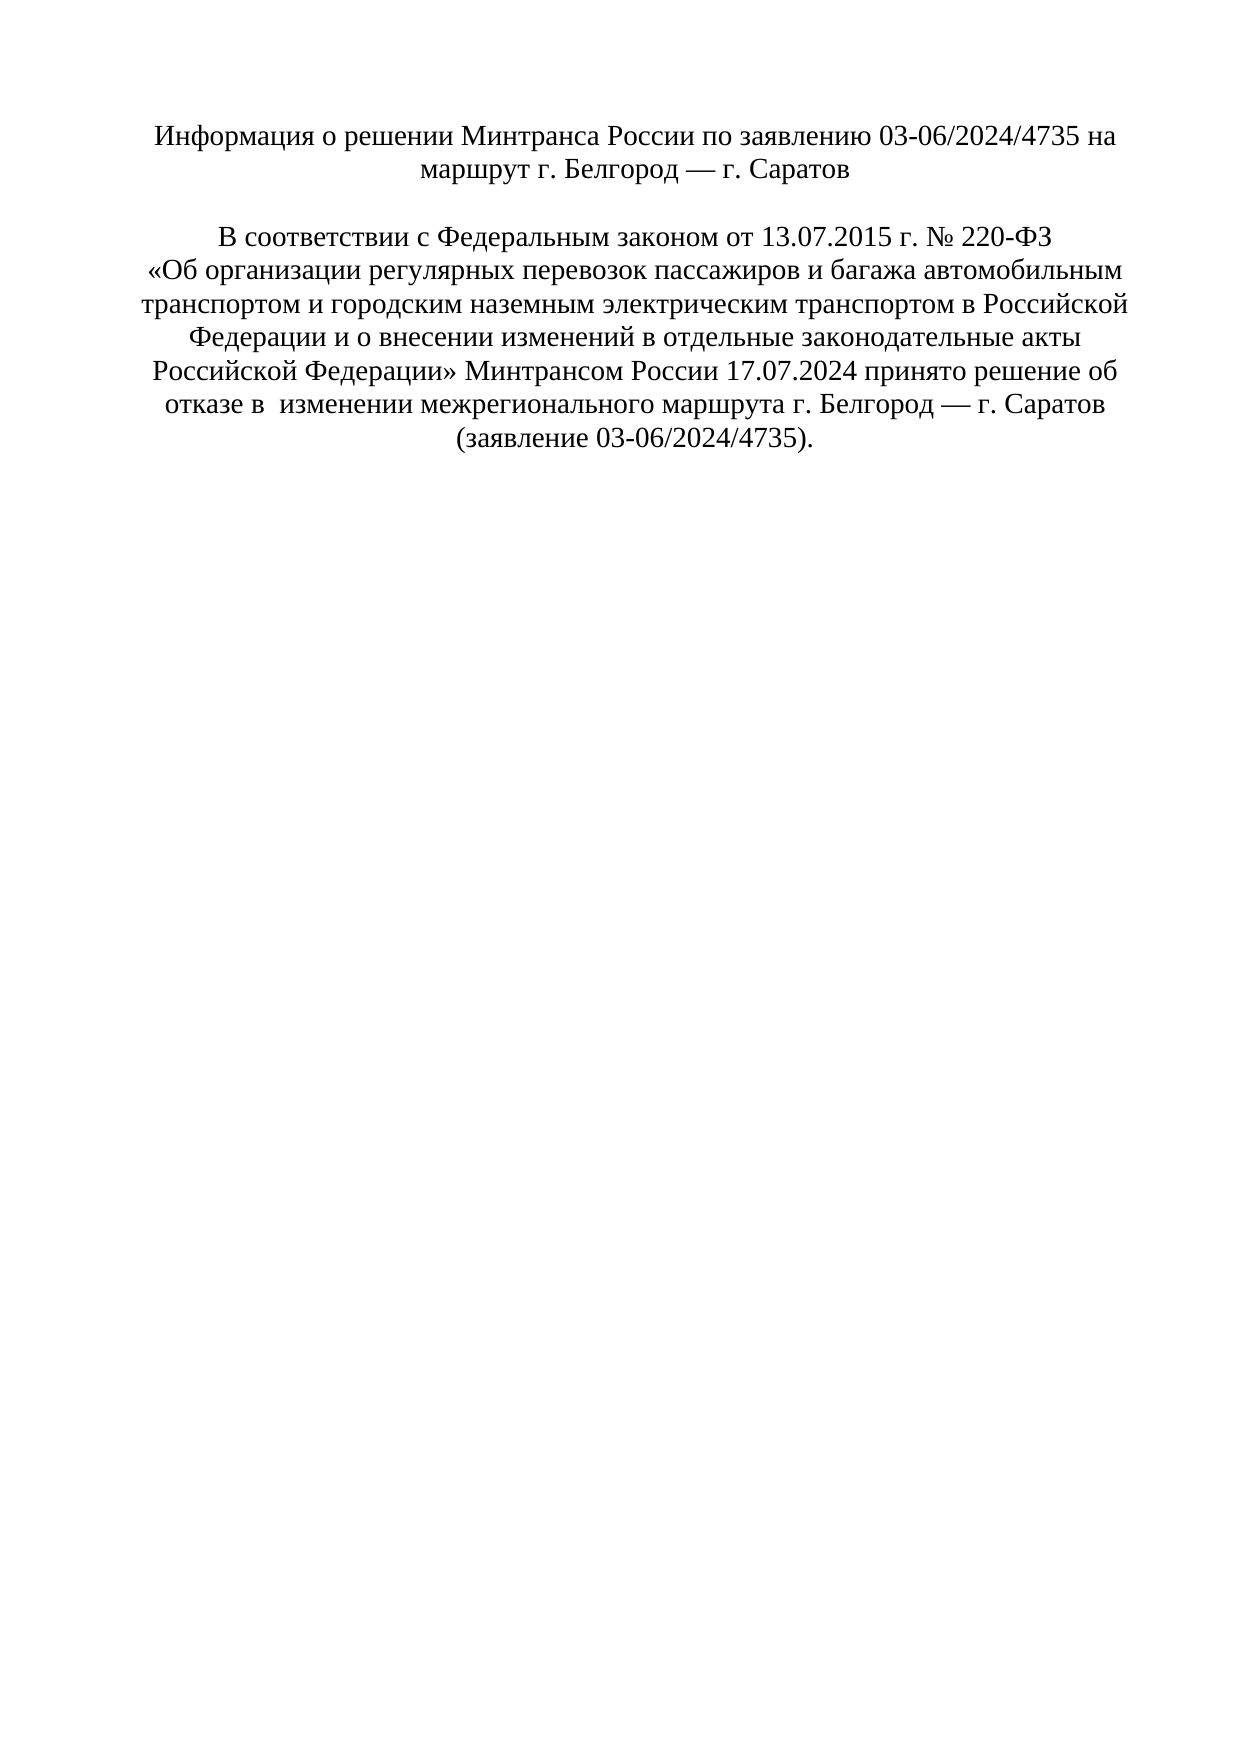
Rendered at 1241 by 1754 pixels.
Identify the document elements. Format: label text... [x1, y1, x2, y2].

text Информация о решении Минтранса России по заявлению 03-06/2024/4735 на маршрут г. Белгород — г. Саратов [118, 118, 1152, 185]
text В соответствии с Федеральным законом от 13.07.2015 г. № 220-ФЗ «Об организации регулярных перевозок пассажиров и багажа автомобильным транспортом и городским наземным электрическим транспортом в Российской Федерации и о внесении изменений в отдельные законодательные акты Российской Федерации» Минтрансом России 17.07.2024 принято решение об отказе в изменении межрегионального маршрута г. Белгород — г. Саратов (заявление 03-06/2024/4735). [118, 219, 1152, 453]
